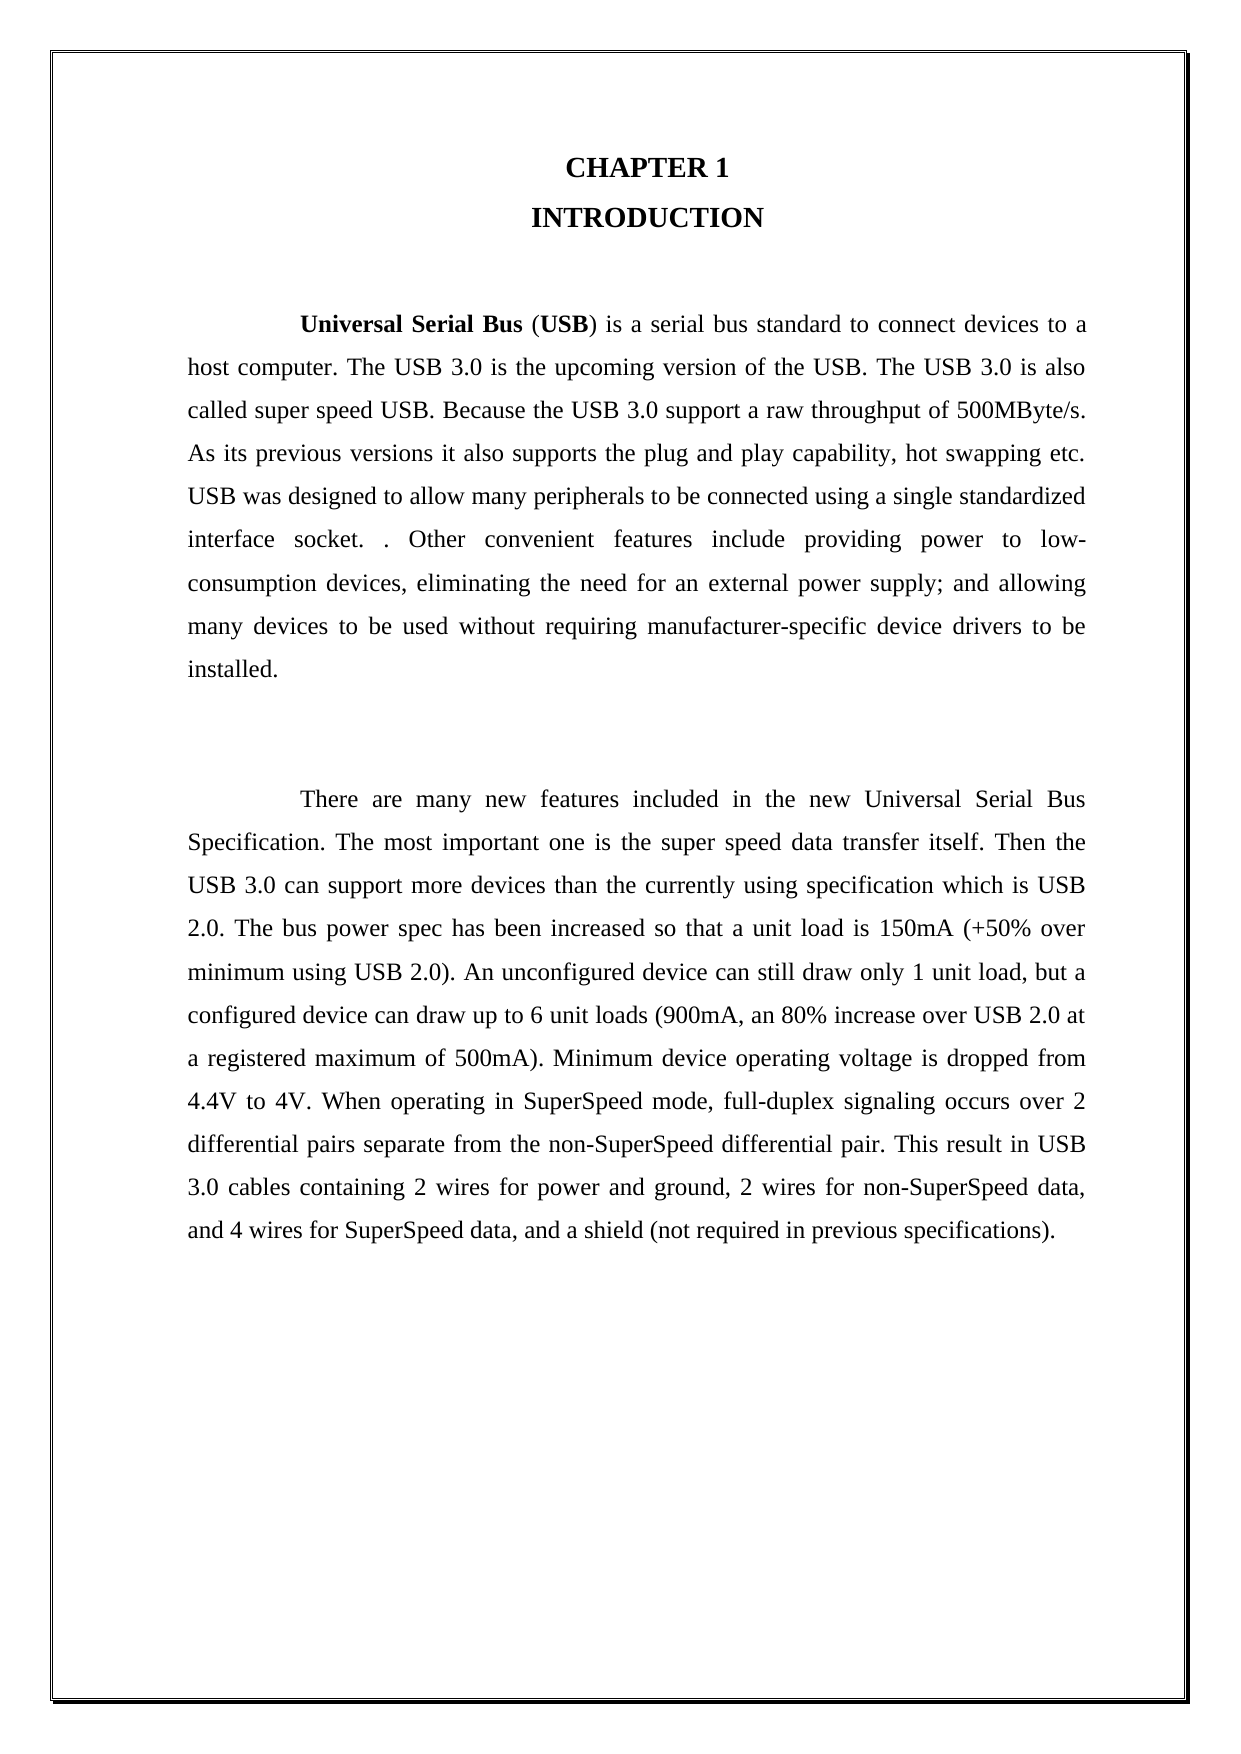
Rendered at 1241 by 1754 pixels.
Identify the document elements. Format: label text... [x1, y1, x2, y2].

text Universal Serial Bus (USB) is a serial bus standard to connect devices to a host computer. The USB 3.0 is the upcoming version of the USB. The USB 3.0 is also called super speed USB. Because the USB 3.0 support a raw throughput of 500MByte/s. As its previous versions it also supports the plug and play capability, hot swapping etc. USB was designed to allow many peripherals to be connected using a single standardized interface socket. . Other convenient features include providing power to low-consumption devices, eliminating the need for an external power supply; and allowing many devices to be used without requiring manufacturer-specific device drivers to be installed. [187, 309, 1087, 683]
text INTRODUCTION [208, 200, 1087, 234]
text CHAPTER 1 [208, 150, 1087, 183]
text There are many new features included in the new Universal Serial Bus Specification. The most important one is the super speed data transfer itself. Then the USB 3.0 can support more devices than the currently using specification which is USB 2.0. The bus power spec has been increased so that a unit load is 150mA (+50% over minimum using USB 2.0). An unconfigured device can still draw only 1 unit load, but a configured device can draw up to 6 unit loads (900mA, an 80% increase over USB 2.0 at a registered maximum of 500mA). Minimum device operating voltage is dropped from 4.4V to 4V. When operating in SuperSpeed mode, full-duplex signaling occurs over 2 differential pairs separate from the non-SuperSpeed differential pair. This result in USB 3.0 cables containing 2 wires for power and ground, 2 wires for non-SuperSpeed data, and 4 wires for SuperSpeed data, and a shield (not required in previous specifications). [187, 784, 1087, 1244]
